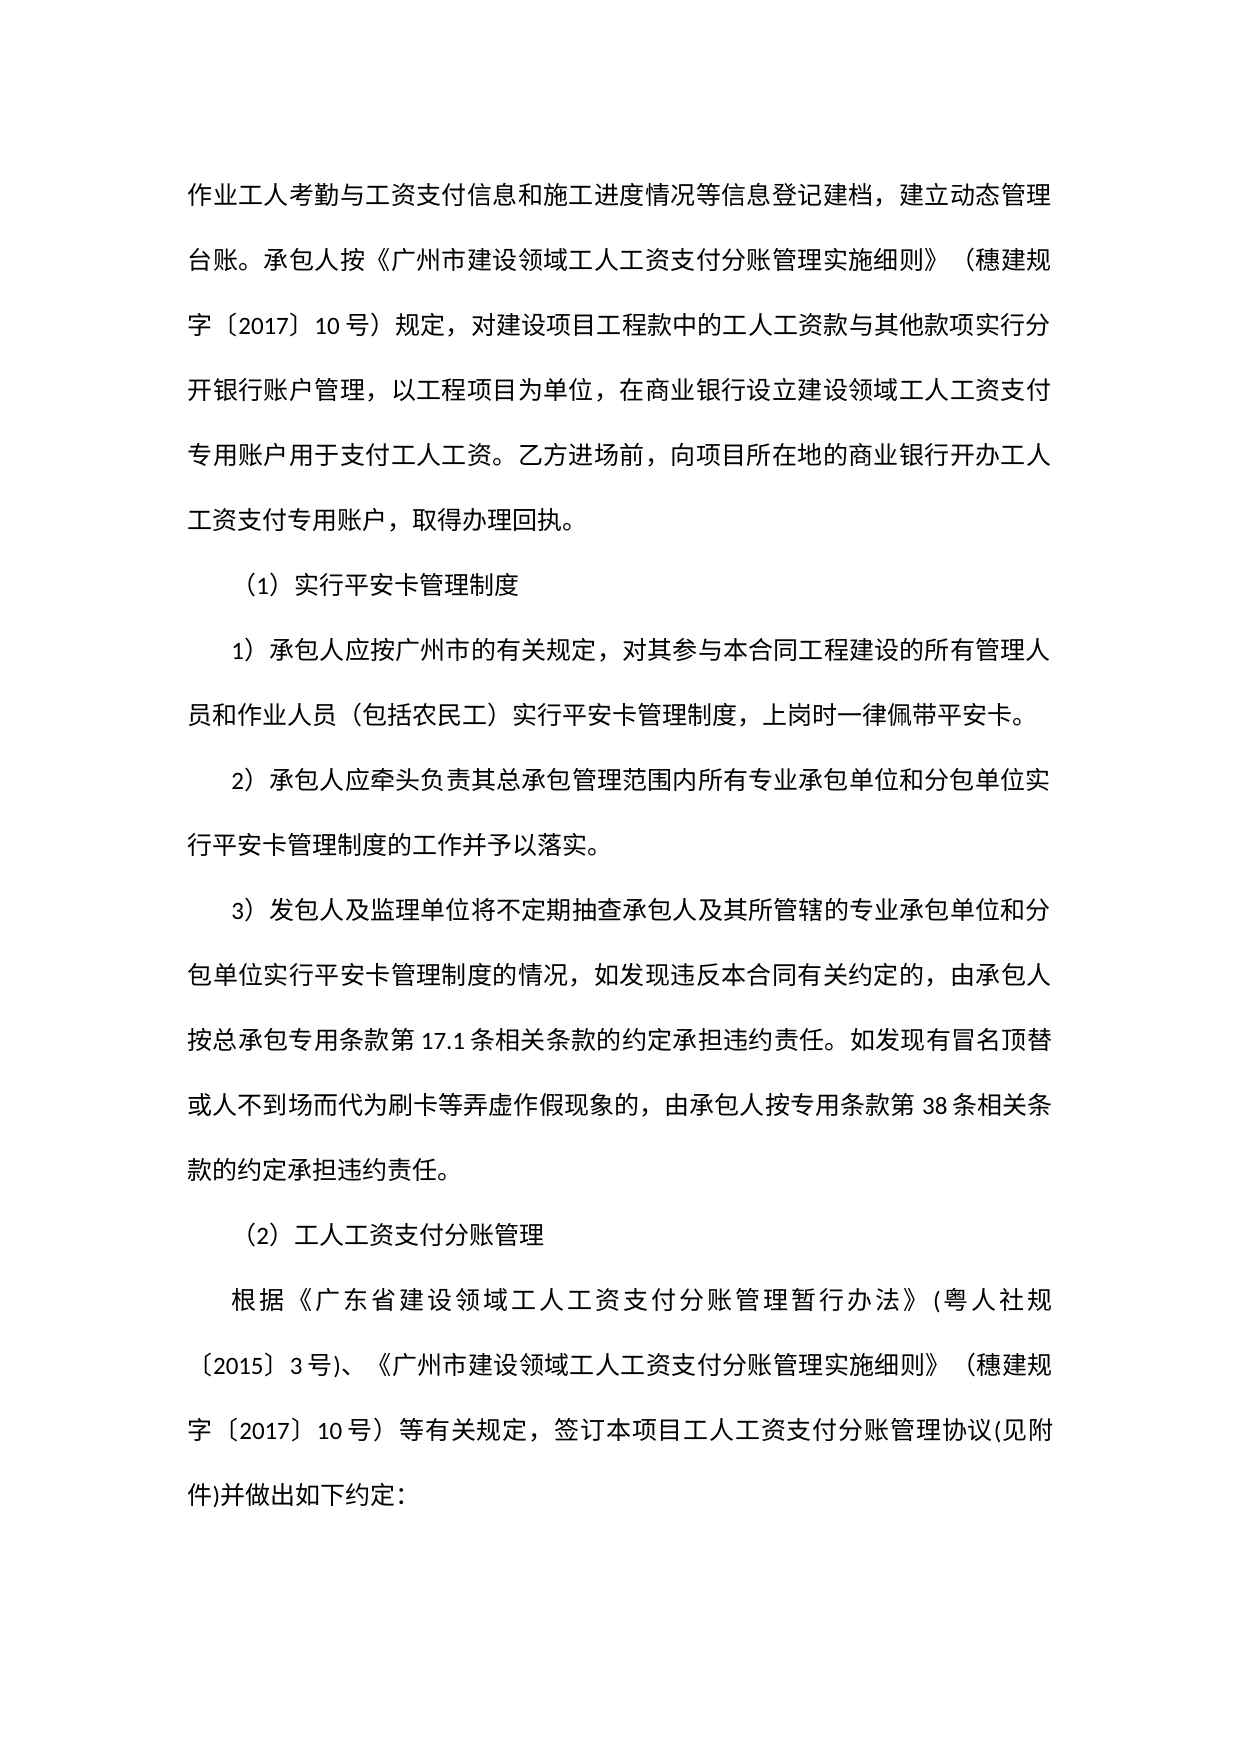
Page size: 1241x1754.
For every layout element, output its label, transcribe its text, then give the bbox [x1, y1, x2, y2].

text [187, 162, 1053, 552]
text （2）工人工资支付分账管理 [187, 1202, 1053, 1267]
text 3）发包人及监理单位将不定期抽查承包人及其所管辖的专业承包单位和分包单位实行平安卡管理制度的情况，如发现违反本合同有关约定的，由承包人按总承包专用条款第17.1条相关条款的约定承担违约责任。如发现有冒名顶替或人不到场而代为刷卡等弄虚作假现象的，由承包人按专用条款第38条相关条款的约定承担违约责任。 [187, 877, 1053, 1202]
text 根据《广东省建设领域工人工资支付分账管理暂行办法》(粤人社规〔2015〕3号)、《广州市建设领域工人工资支付分账管理实施细则》（穗建规字〔2017〕10号）等有关规定，签订本项目工人工资支付分账管理协议(见附件)并做出如下约定： [187, 1267, 1053, 1527]
text 1）承包人应按广州市的有关规定，对其参与本合同工程建设的所有管理人员和作业人员（包括农民工）实行平安卡管理制度，上岗时一律佩带平安卡。 [187, 617, 1053, 747]
text （1）实行平安卡管理制度 [187, 552, 1053, 617]
text 2）承包人应牵头负责其总承包管理范围内所有专业承包单位和分包单位实行平安卡管理制度的工作并予以落实。 [187, 747, 1053, 877]
